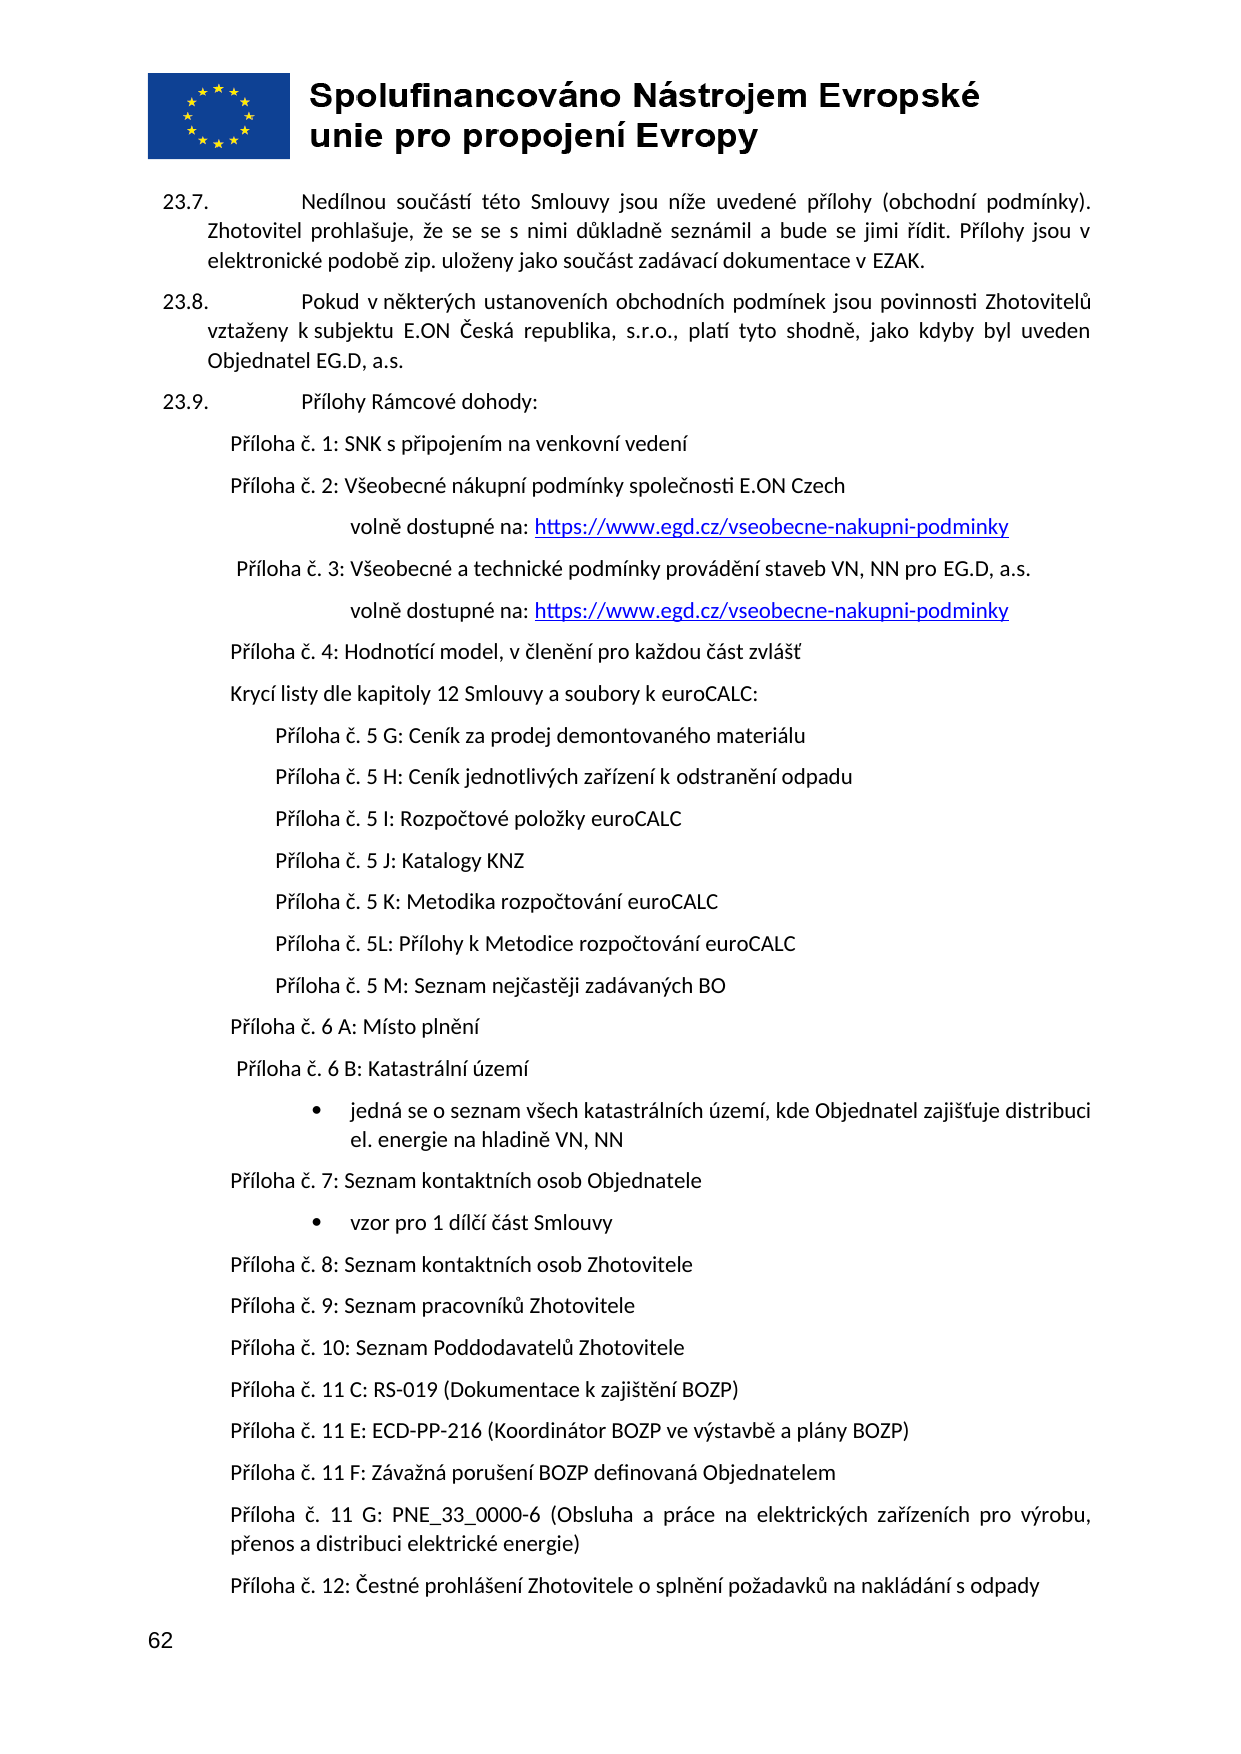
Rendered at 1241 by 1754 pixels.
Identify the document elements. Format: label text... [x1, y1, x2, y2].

text Příloha č. 1: SNK s připojením na venkovní vedení [230, 428, 1093, 457]
text Příloha č. 6 A: Místo plnění [230, 1011, 1093, 1041]
text Příloha č. 11 E: ECD-PP-216 (Koordinátor BOZP ve výstavbě a plány BOZP) [230, 1416, 1093, 1445]
text Příloha č. 11 G: PNE_33_0000-6 (Obsluha a práce na elektrických zařízeních pro výrobu, přenos a distribuci elektrické energie) [230, 1499, 1093, 1557]
text Příloha č. 5 H: Ceník jednotlivých zařízení k odstranění odpadu [275, 761, 1093, 791]
text Příloha č. 5 K: Metodika rozpočtování euroCALC [275, 886, 1093, 916]
list Nedílnou součástí této Smlouvy jsou níže uvedené přílohy (obchodní podmínky). Zhotovitel prohlašuje, že se se s nimi důkladně seznámil a bude se jimi řídit. Přílohy jsou v elektronické podobě zip. uloženy jako součást zadávací dokumentace v EZAK. [162, 186, 1093, 274]
text Příloha č. 2: Všeobecné nákupní podmínky společnosti E.ON Czech [230, 470, 1093, 499]
list Pokud v některých ustanoveních obchodních podmínek jsou povinnosti Zhotovitelů vztaženy k subjektu E.ON Česká republika, s.r.o., platí tyto shodně, jako kdyby byl uveden Objednatel EG.D, a.s. [162, 286, 1093, 374]
text Příloha č. 5 G: Ceník za prodej demontovaného materiálu [275, 720, 1093, 749]
text Příloha č. 5 M: Seznam nejčastěji zadávaných BO [275, 970, 1093, 999]
text Příloha č. 10: Seznam Poddodavatelů Zhotovitele [230, 1332, 1093, 1361]
text Příloha č. 11 F: Závažná porušení BOZP definovaná Objednatelem [230, 1457, 1093, 1486]
text volně dostupné na: https://www.egd.cz/vseobecne-nakupni-podminky [350, 595, 1093, 624]
text Příloha č. 5 J: Katalogy KNZ [275, 845, 1093, 874]
picture [147, 73, 991, 160]
text Příloha č. 11 C: RS-019 (Dokumentace k zajištění BOZP) [230, 1374, 1093, 1403]
text Krycí listy dle kapitoly 12 Smlouvy a soubory k euroCALC: [230, 678, 1093, 707]
list jedná se o seznam všech katastrálních území, kde Objednatel zajišťuje distribuci el. energie na hladině VN, NN [313, 1095, 1093, 1153]
text Příloha č. 8: Seznam kontaktních osob Zhotovitele [230, 1249, 1093, 1278]
text Příloha č. 7: Seznam kontaktních osob Objednatele [230, 1166, 1093, 1195]
list vzor pro 1 dílčí část Smlouvy [313, 1207, 1093, 1236]
text Příloha č. 4: Hodnotící model, v členění pro každou část zvlášť [230, 636, 1093, 666]
text volně dostupné na: https://www.egd.cz/vseobecne-nakupni-podminky [350, 511, 1093, 541]
text Příloha č. 5L: Přílohy k Metodice rozpočtování euroCALC [275, 928, 1093, 957]
text Příloha č. 3: Všeobecné a technické podmínky provádění staveb VN, NN pro EG.D, a.s. [236, 553, 1093, 582]
text Příloha č. 6 B: Katastrální území [236, 1053, 1093, 1082]
text Příloha č. 12: Čestné prohlášení Zhotovitele o splnění požadavků na nakládání s odpady [230, 1570, 1093, 1599]
list Přílohy Rámcové dohody: [162, 386, 1093, 416]
text Příloha č. 5 I: Rozpočtové položky euroCALC [275, 803, 1093, 832]
text Příloha č. 9: Seznam pracovníků Zhotovitele [230, 1291, 1093, 1320]
